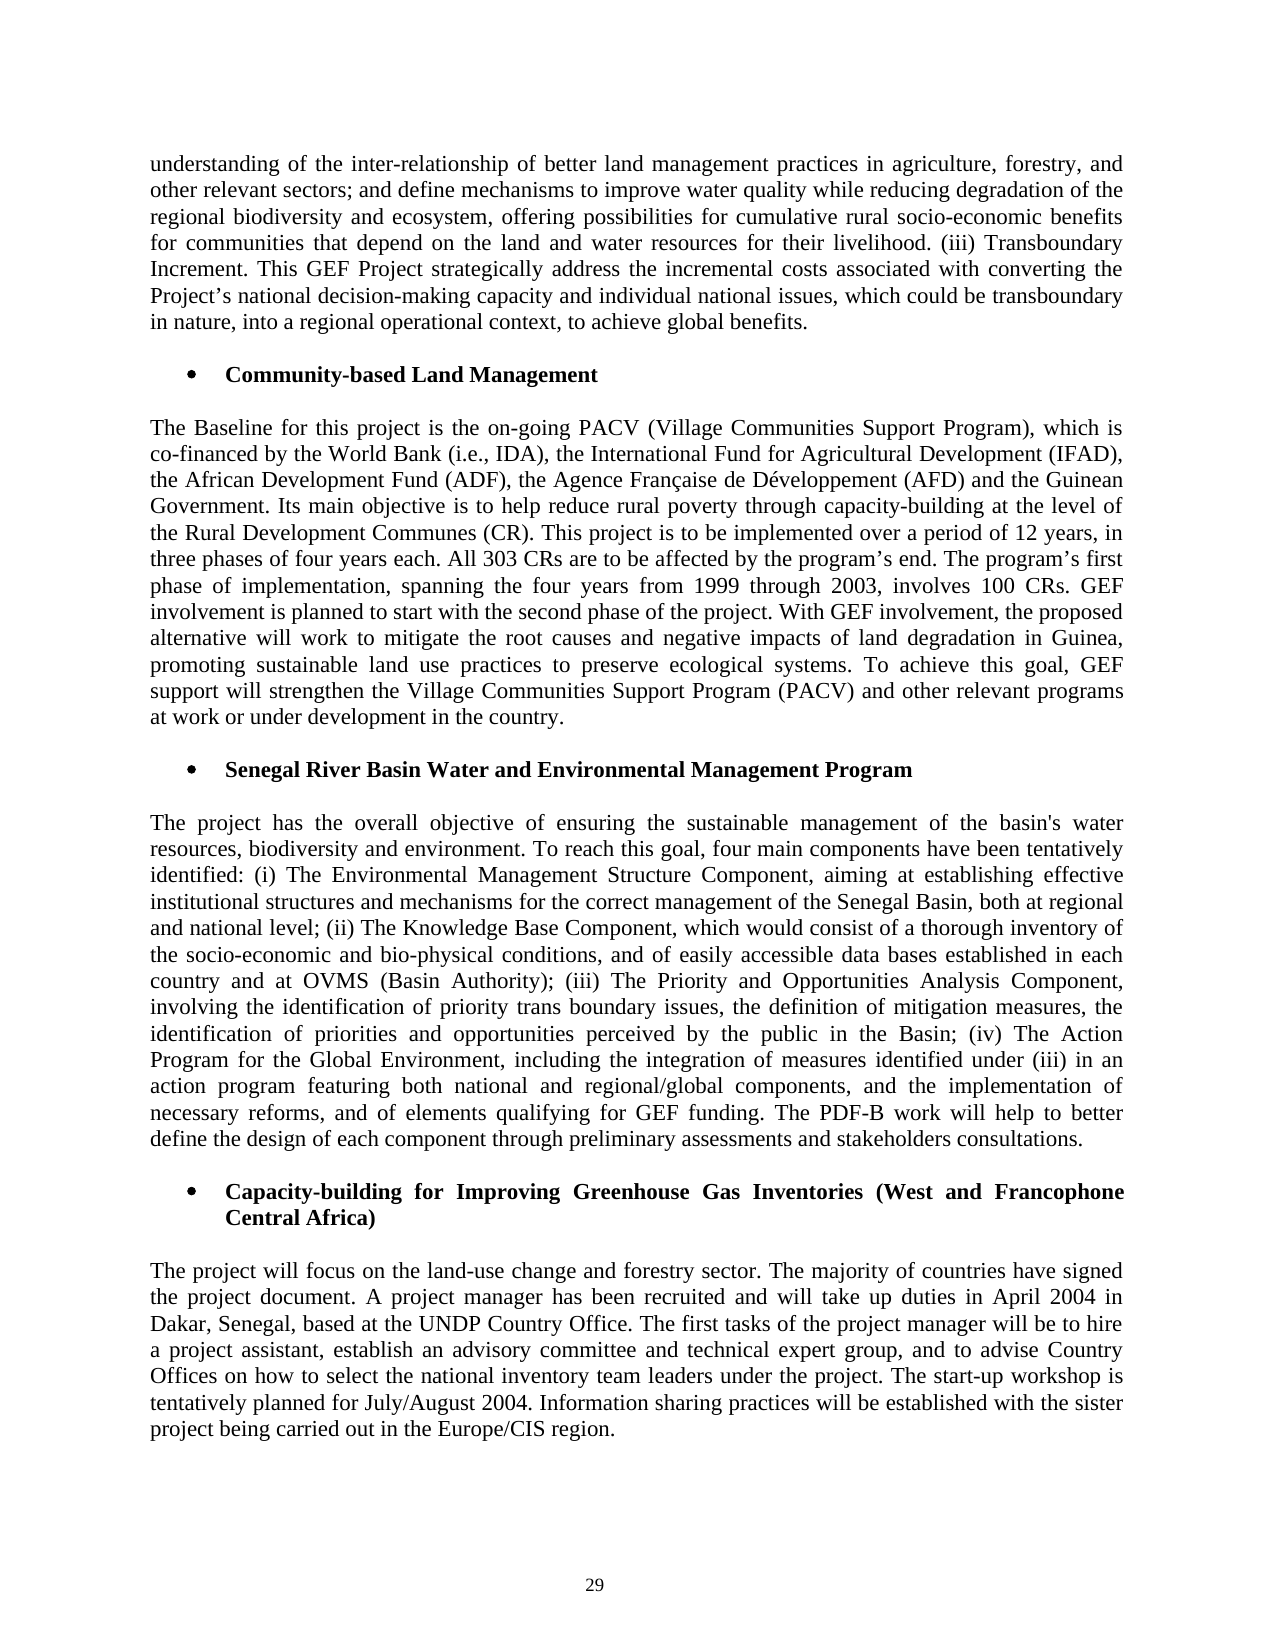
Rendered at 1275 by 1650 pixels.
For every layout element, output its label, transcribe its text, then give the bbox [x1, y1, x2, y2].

list The project will focus on the land-use change and forestry sector. The majority of countries have signed the project document. A project manager has been recruited and will take up duties in April 2004 in Dakar, Senegal, based at the UNDP Country Office. The first tasks of the project manager will be to hire a project assistant, establish an advisory committee and technical expert group, and to advise Country Offices on how to select the national inventory team leaders under the project. The start-up workshop is tentatively planned for July/August 2004. Information sharing practices will be established with the sister project being carried out in the Europe/CIS region. [150, 1257, 1125, 1441]
list The Baseline for this project is the on-going PACV (Village Communities Support Program), which is co-financed by the World Bank (i.e., IDA), the International Fund for Agricultural Development (IFAD), the African Development Fund (ADF), the Agence Française de Développement (AFD) and the Guinean Government. Its main objective is to help reduce rural poverty through capacity-building at the level of the Rural Development Communes (CR). This project is to be implemented over a period of 12 years, in three phases of four years each. All 303 CRs are to be affected by the program’s end. The program’s first phase of implementation, spanning the four years from 1999 through 2003, involves 100 CRs. GEF involvement is planned to start with the second phase of the project. With GEF involvement, the proposed alternative will work to mitigate the root causes and negative impacts of land degradation in Guinea, promoting sustainable land use practices to preserve ecological systems. To achieve this goal, GEF support will strengthen the Village Communities Support Program (PACV) and other relevant programs at work or under development in the country. [150, 413, 1125, 730]
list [150, 150, 1125, 334]
list Capacity-building for Improving Greenhouse Gas Inventories (West and Francophone Central Africa) [187, 1178, 1125, 1231]
list Senegal River Basin Water and Environmental Management Program [187, 756, 1125, 782]
list The project has the overall objective of ensuring the sustainable management of the basin's water resources, biodiversity and environment. To reach this goal, four main components have been tentatively identified: (i) The Environmental Management Structure Component, aiming at establishing effective institutional structures and mechanisms for the correct management of the Senegal Basin, both at regional and national level; (ii) The Knowledge Base Component, which would consist of a thorough inventory of the socio-economic and bio-physical conditions, and of easily accessible data bases established in each country and at OVMS (Basin Authority); (iii) The Priority and Opportunities Analysis Component, involving the identification of priority trans boundary issues, the definition of mitigation measures, the identification of priorities and opportunities perceived by the public in the Basin; (iv) The Action Program for the Global Environment, including the integration of measures identified under (iii) in an action program featuring both national and regional/global components, and the implementation of necessary reforms, and of elements qualifying for GEF funding. The PDF-B work will help to better define the design of each component through preliminary assessments and stakeholders consultations. [150, 809, 1125, 1151]
list Community-based Land Management [187, 361, 1125, 387]
